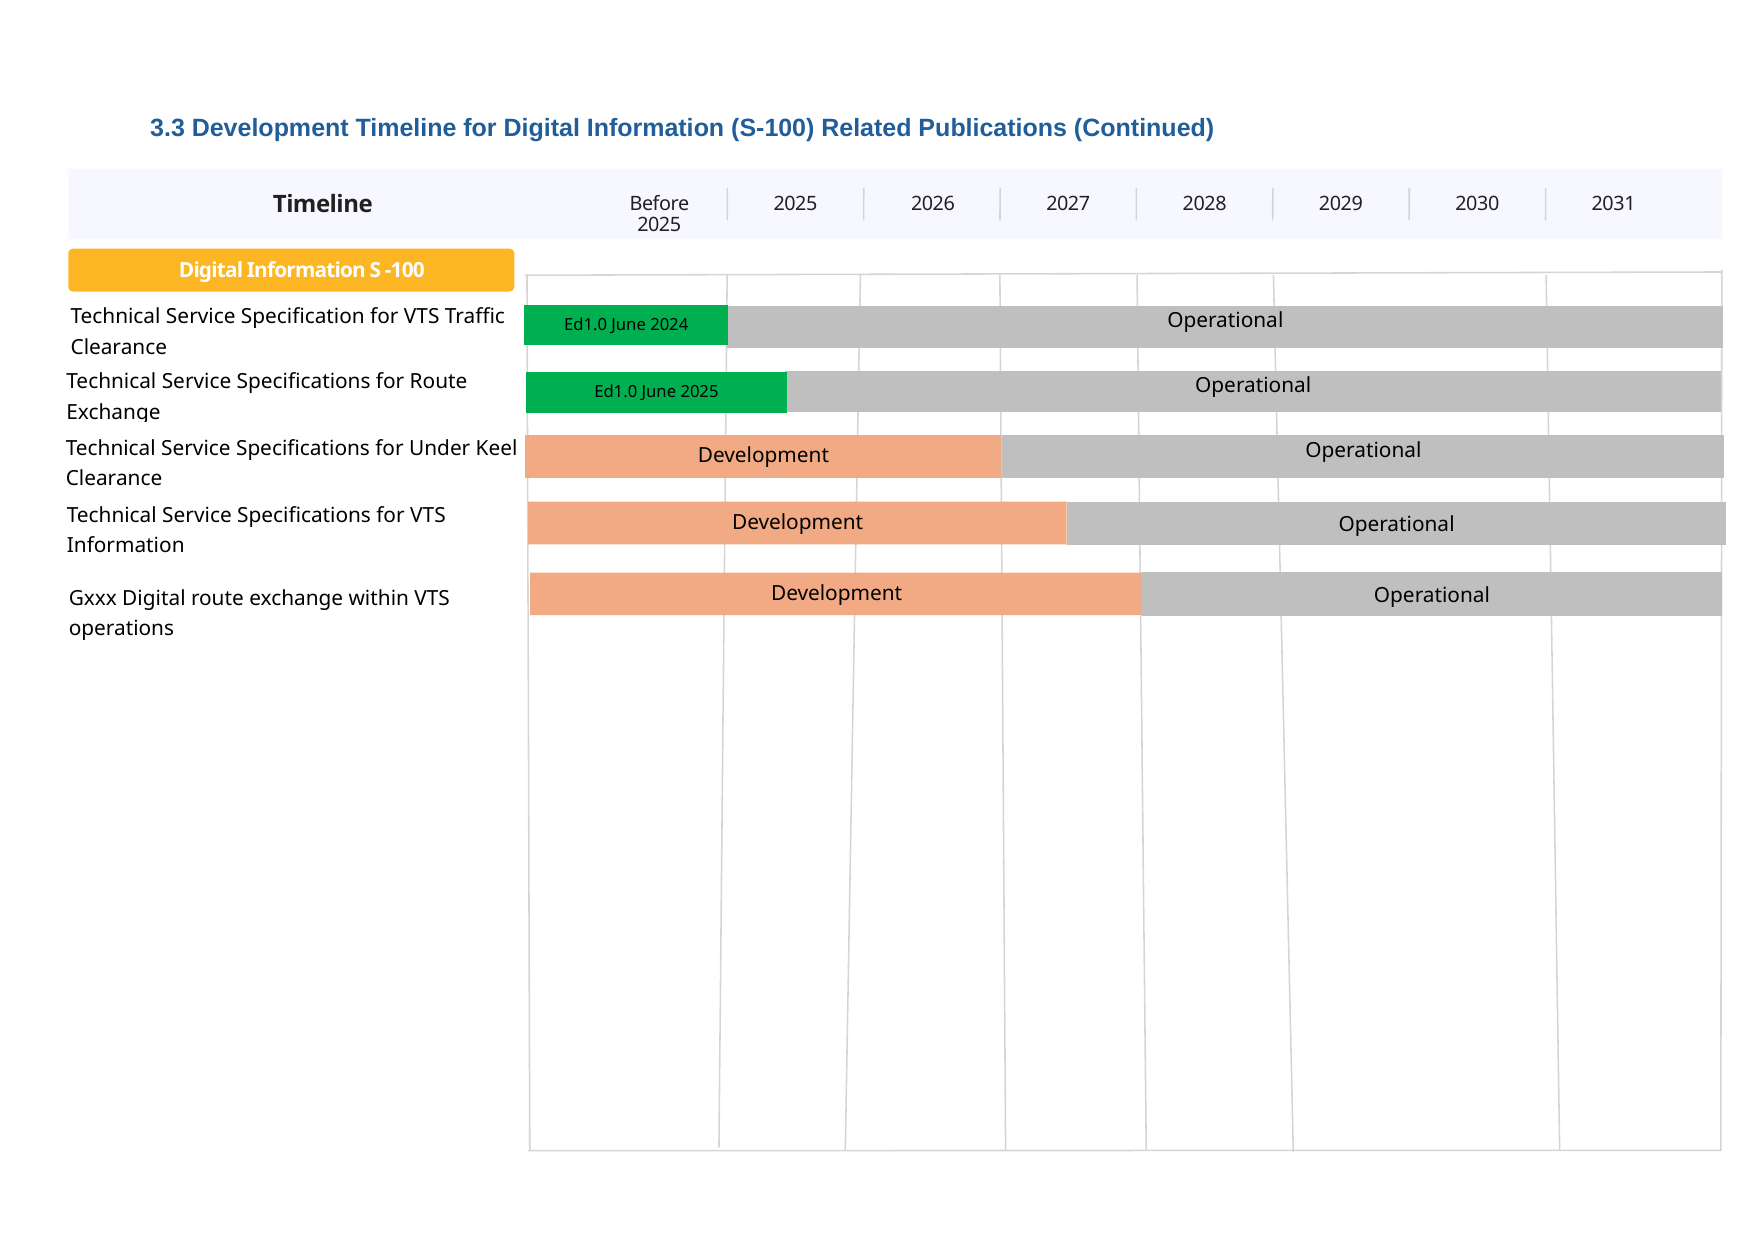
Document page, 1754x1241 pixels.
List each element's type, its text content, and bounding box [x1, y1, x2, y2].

text 3.3 Development Timeline for Digital Information (S-100) Related Publications (Continued) [150, 112, 1604, 141]
